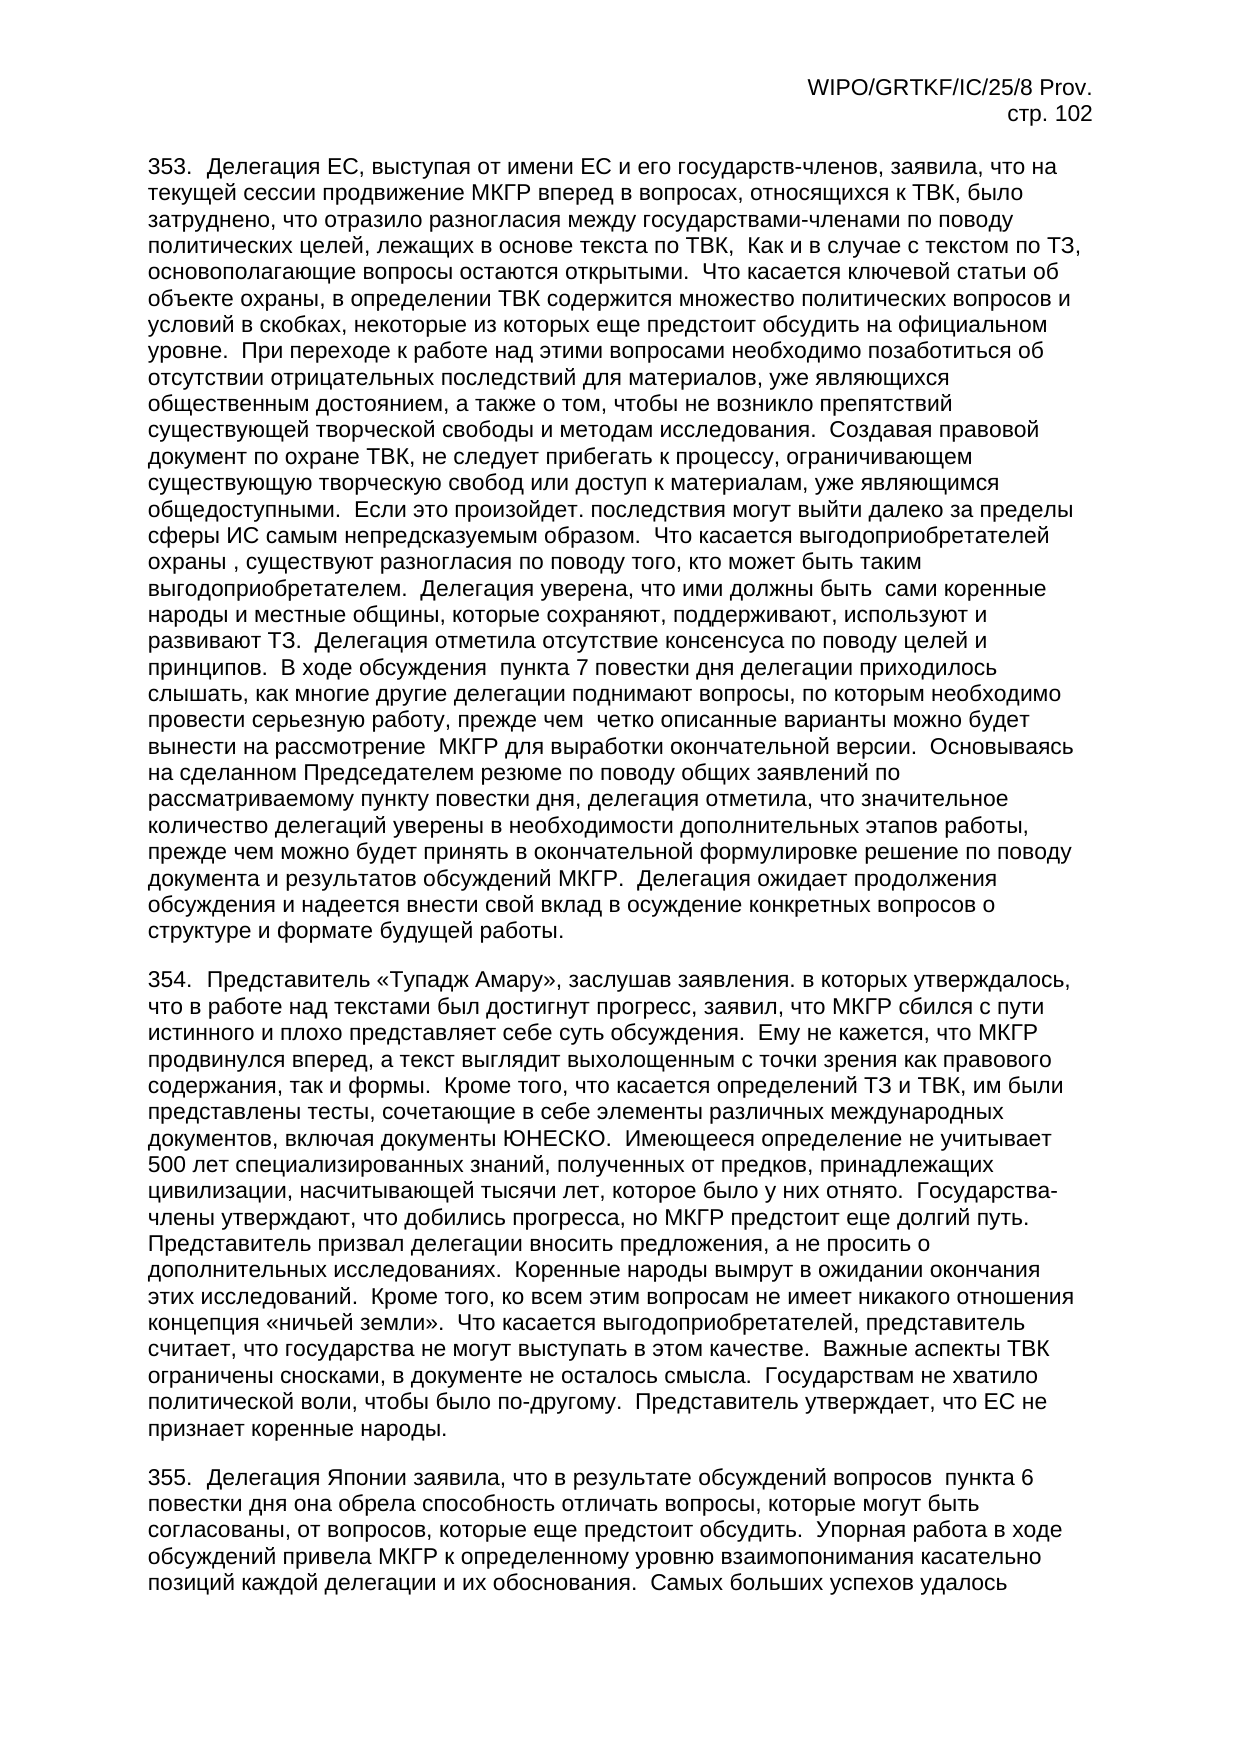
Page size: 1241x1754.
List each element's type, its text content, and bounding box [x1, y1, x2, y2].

text Представитель «Тупадж Амару», заслушав заявления. в которых утверждалось, что в работе над текстами был достигнут прогресс, заявил, что МКГР сбился с пути истинного и плохо представляет себе суть обсуждения. Ему не кажется, что МКГР продвинулся вперед, а текст выглядит выхолощенным с точки зрения как правового содержания, так и формы. Кроме того, что касается определений ТЗ и ТВК, им были представлены тесты, сочетающие в себе элементы различных международных документов, включая документы ЮНЕСКО. Имеющееся определение не учитывает 500 лет специализированных знаний, полученных от предков, принадлежащих цивилизации, насчитывающей тысячи лет, которое было у них отнято. Государства-члены утверждают, что добились прогресса, но МКГР предстоит еще долгий путь. Представитель призвал делегации вносить предложения, а не просить о дополнительных исследованиях. Коренные народы вымрут в ожидании окончания этих исследований. Кроме того, ко всем этим вопросам не имеет никакого отношения концепция «ничьей земли». Что касается выгодоприобретателей, представитель считает, что государства не могут выступать в этом качестве. Важные аспекты ТВК ограничены сносками, в документе не осталось смысла. Государствам не хватило политической воли, чтобы было по-другому. Представитель утверждает, что ЕС не признает коренные народы. [148, 966, 1093, 1441]
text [148, 1464, 1093, 1596]
text Делегация ЕС, выступая от имени ЕС и его государств-членов, заявила, что на текущей сессии продвижение МКГР вперед в вопросах, относящихся к ТВК, было затруднено, что отразило разногласия между государствами-членами по поводу политических целей, лежащих в основе текста по ТВК, Как и в случае с текстом по ТЗ, основополагающие вопросы остаются открытыми. Что касается ключевой статьи об объекте охраны, в определении ТВК содержится множество политических вопросов и условий в скобках, некоторые из которых еще предстоит обсудить на официальном уровне. При переходе к работе над этими вопросами необходимо позаботиться об отсутствии отрицательных последствий для материалов, уже являющихся общественным достоянием, а также о том, чтобы не возникло препятствий существующей творческой свободы и методам исследования. Создавая правовой документ по охране ТВК, не следует прибегать к процессу, ограничивающем существующую творческую свобод или доступ к материалам, уже являющимся общедоступными. Если это произойдет. последствия могут выйти далеко за пределы сферы ИС самым непредсказуемым образом. Что касается выгодоприобретателей охраны , существуют разногласия по поводу того, кто может быть таким выгодоприобретателем. Делегация уверена, что ими должны быть сами коренные народы и местные общины, которые сохраняют, поддерживают, используют и развивают ТЗ. Делегация отметила отсутствие консенсуса по поводу целей и принципов. В ходе обсуждения пункта 7 повестки дня делегации приходилось слышать, как многие другие делегации поднимают вопросы, по которым необходимо провести серьезную работу, прежде чем четко описанные варианты можно будет вынести на рассмотрение МКГР для выработки окончательной версии. Основываясь на сделанном Председателем резюме по поводу общих заявлений по рассматриваемому пункту повестки дня, делегация отметила, что значительное количество делегаций уверены в необходимости дополнительных этапов работы, прежде чем можно будет принять в окончательной формулировке решение по поводу документа и результатов обсуждений МКГР. Делегация ожидает продолжения обсуждения и надеется внести свой вклад в осуждение конкретных вопросов о структуре и формате будущей работы. [148, 153, 1093, 943]
